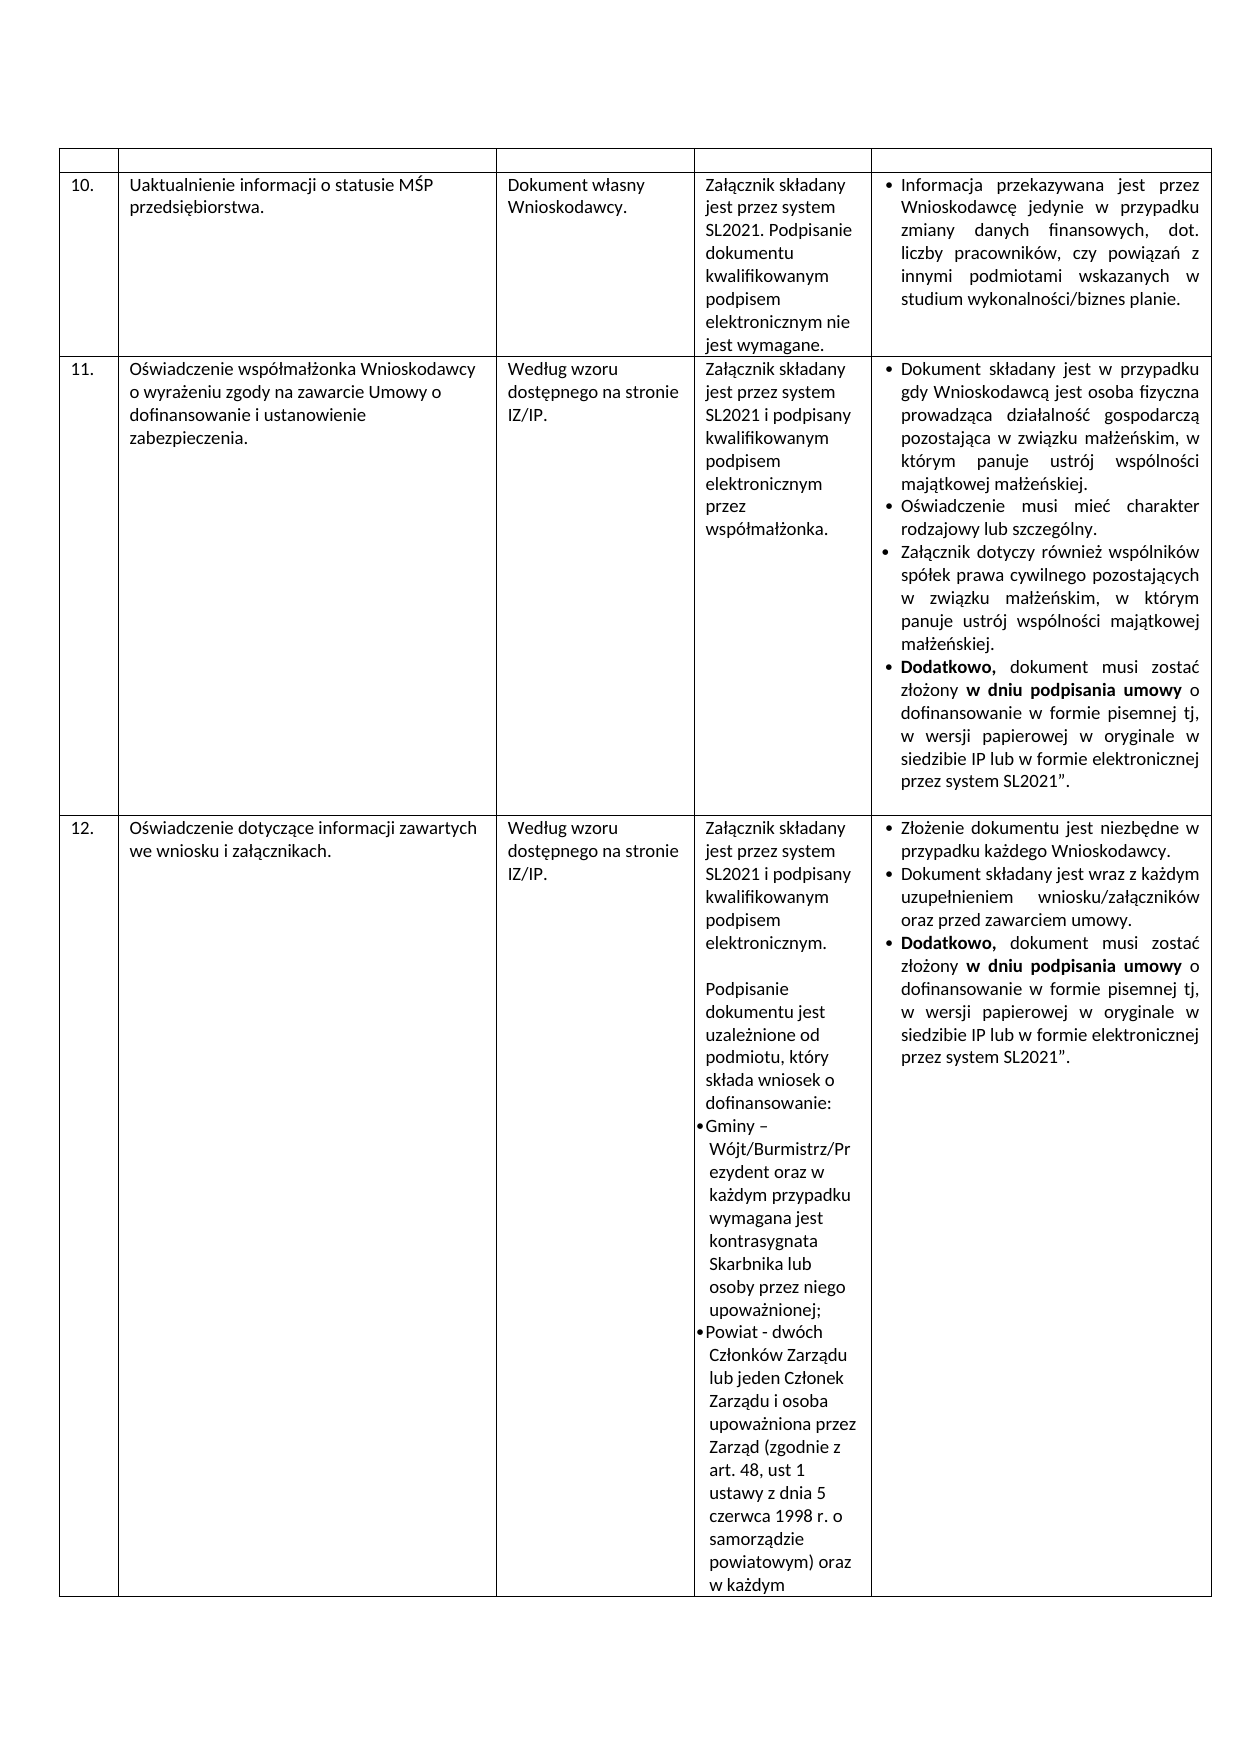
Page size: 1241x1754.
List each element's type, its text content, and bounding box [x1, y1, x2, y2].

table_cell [695, 149, 871, 172]
table_cell 9. [60, 149, 118, 172]
table_cell Informacja przekazywana jest przez Wnioskodawcę jedynie w przypadku zmiany danych finansowych, dot. liczby pracowników, czy powiązań z innymi podmiotami wskazanych w studium wykonalności/biznes planie. [872, 173, 1211, 356]
table_cell Załącznik składany jest przez system SL2021. Podpisanie dokumentu kwalifikowanym podpisem elektronicznym nie jest wymagane. [695, 173, 871, 356]
table_cell Dokument składany jest w przypadku gdy Wnioskodawcą jest osoba fizyczna prowadząca działalność gospodarczą pozostająca w związku małżeńskim, w którym panuje ustrój wspólności majątkowej małżeńskiej. Oświadczenie musi mieć charakter rodzajowy lub szczególny. Załącznik dotyczy również wspólników spółek prawa cywilnego pozostających w związku małżeńskim, w którym panuje ustrój wspólności majątkowej małżeńskiej. Dodatkowo, dokument musi zostać złożony w dniu podpisania umowy o dofinansowanie w formie pisemnej tj, w wersji papierowej w oryginale w siedzibie IP lub w formie elektronicznej przez system SL2021”. [872, 357, 1211, 815]
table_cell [119, 816, 496, 1596]
table_cell Oświadczenie współmałżonka Wnioskodawcy o wyrażeniu zgody na zawarcie Umowy o dofinansowanie i ustanowienie zabezpieczenia. [119, 357, 496, 815]
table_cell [872, 816, 1211, 1596]
table_cell Załącznik składany jest przez system SL2021 i podpisany kwalifikowanym podpisem elektronicznym przez współmałżonka. [695, 357, 871, 815]
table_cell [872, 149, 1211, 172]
table_cell 10. [60, 173, 118, 356]
table_cell Uaktualnienie informacji o statusie MŚP przedsiębiorstwa. [119, 173, 496, 356]
table_cell 11. [60, 357, 118, 815]
table_cell 12. [60, 816, 118, 1596]
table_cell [497, 149, 694, 172]
table_cell Dokument własny Wnioskodawcy. [497, 173, 694, 356]
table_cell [119, 149, 496, 172]
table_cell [497, 816, 694, 1596]
table_cell Według wzoru dostępnego na stronie IZ/IP. [497, 357, 694, 815]
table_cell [695, 816, 871, 1596]
